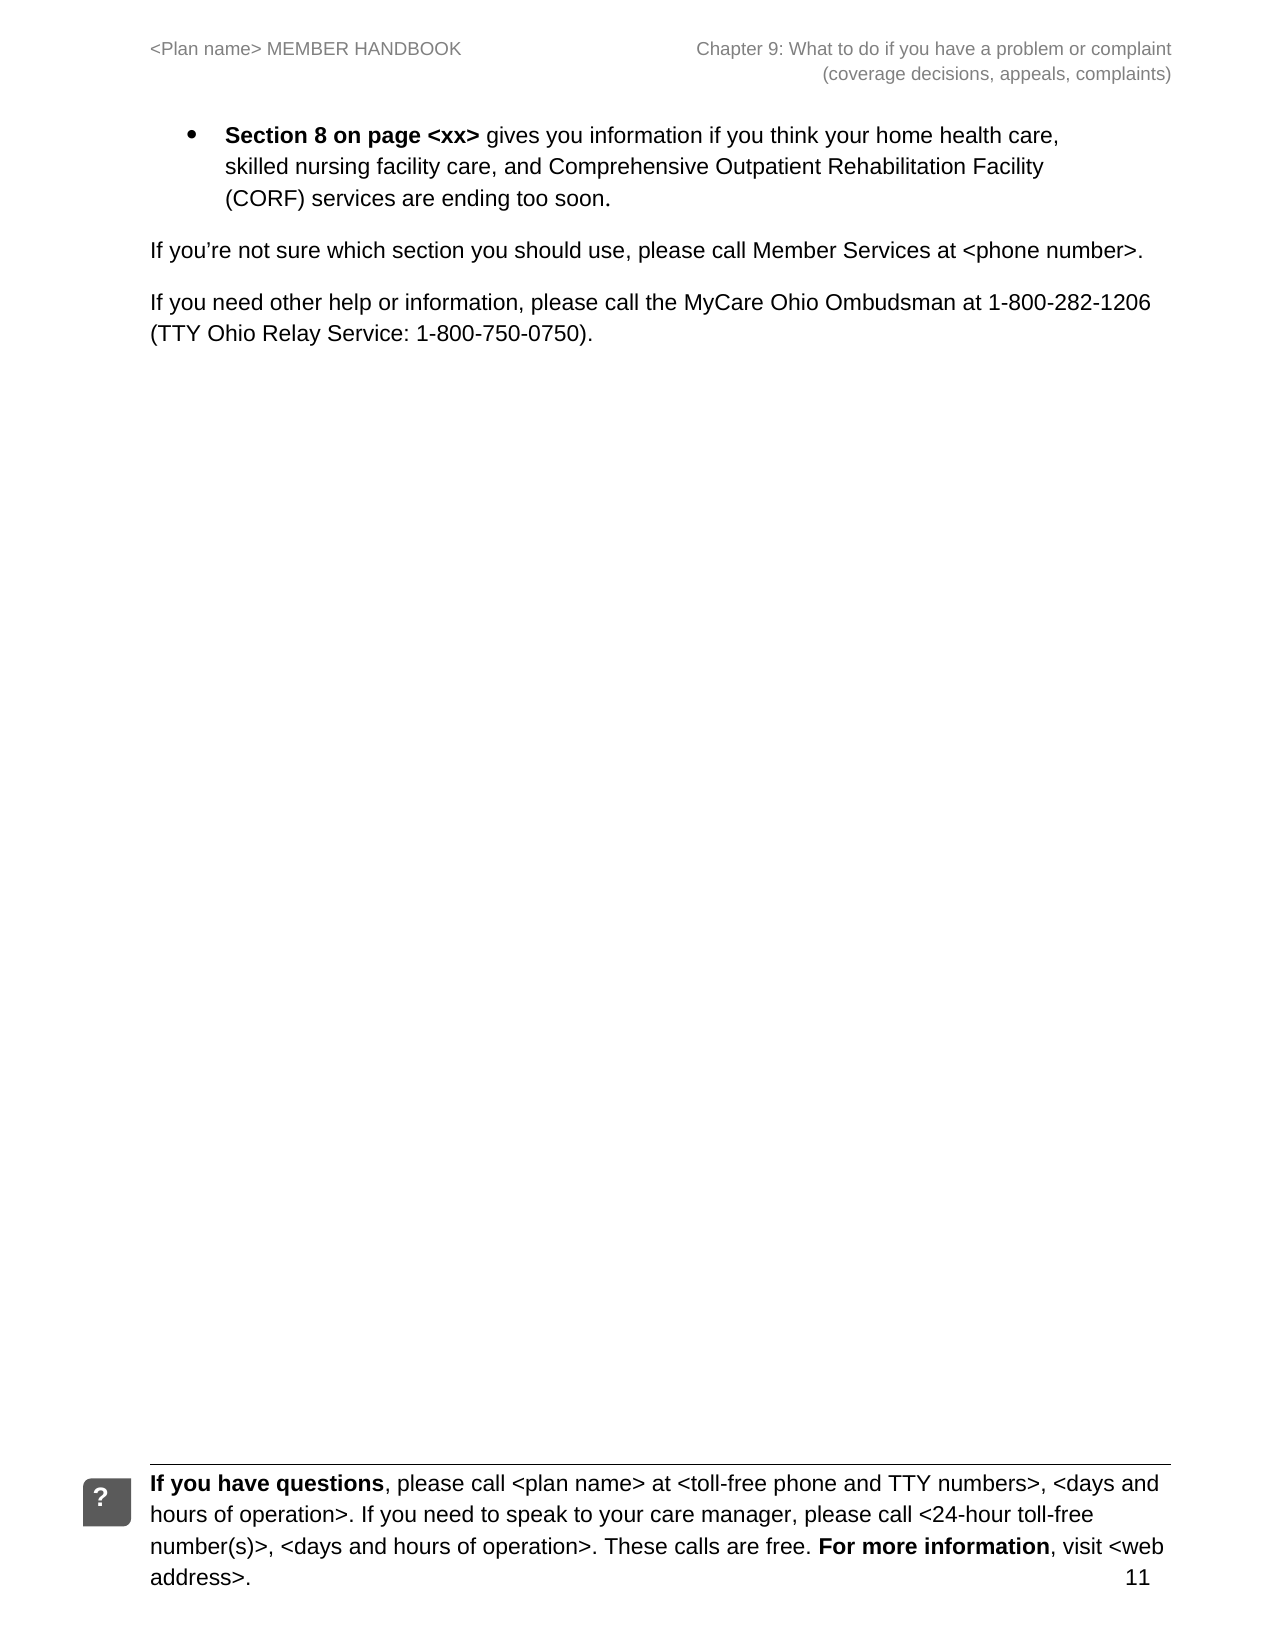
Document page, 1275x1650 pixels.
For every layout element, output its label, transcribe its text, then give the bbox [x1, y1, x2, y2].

text If you need other help or information, please call the MyCare Ohio Ombudsman at 1-800-282-1206 (TTY Ohio Relay Service: 1-800-750-0750). [150, 285, 1171, 348]
text If you’re not sure which section you should use, please call Member Services at <phone number>. [150, 233, 1171, 264]
list Section 8 on page <xx> gives you information if you think your home health care, skilled nursing facility care, and Comprehensive Outpatient Rehabilitation Facility (CORF) services are ending too soon. [187, 118, 1096, 212]
